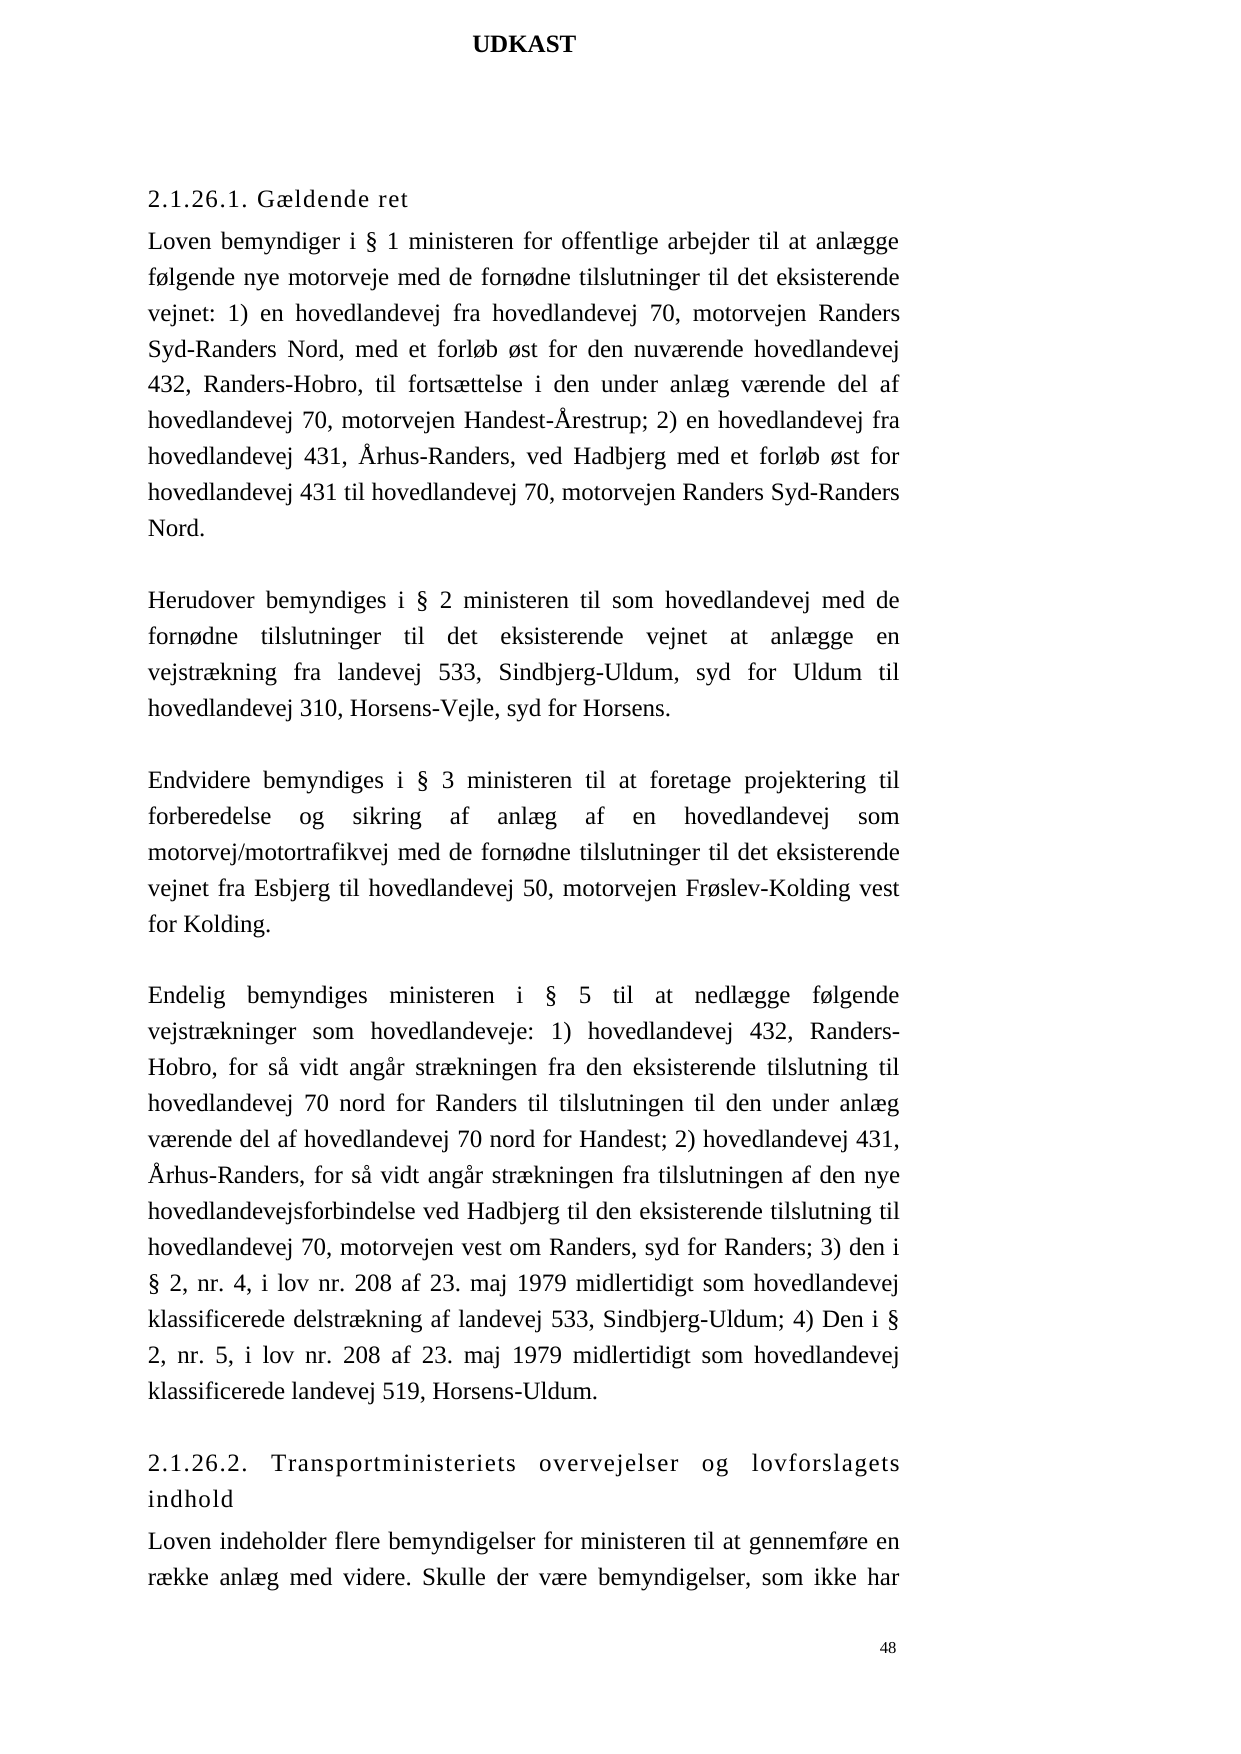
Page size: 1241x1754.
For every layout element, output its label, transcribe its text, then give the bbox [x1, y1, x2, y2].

subtitle 2.1.26.2. Transportministeriets overvejelser og lovforslagets indhold [148, 1448, 901, 1512]
text Herudover bemyndiges i § 2 ministeren til som hovedlandevej med de fornødne tilslutninger til det eksisterende vejnet at anlægge en vejstrækning fra landevej 533, Sindbjerg-Uldum, syd for Uldum til hovedlandevej 310, Horsens-Vejle, syd for Horsens. [148, 585, 901, 722]
text Endvidere bemyndiges i § 3 ministeren til at foretage projektering til forberedelse og sikring af anlæg af en hovedlandevej som motorvej/motortrafikvej med de fornødne tilslutninger til det eksisterende vejnet fra Esbjerg til hovedlandevej 50, motorvejen Frøslev-Kolding vest for Kolding. [148, 765, 901, 937]
subtitle 2.1.26.1. Gældende ret [148, 184, 901, 212]
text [148, 1526, 901, 1591]
text Loven bemyndiger i § 1 ministeren for offentlige arbejder til at anlægge følgende nye motorveje med de fornødne tilslutninger til det eksisterende vejnet: 1) en hovedlandevej fra hovedlandevej 70, motorvejen Randers Syd-Randers Nord, med et forløb øst for den nuværende hovedlandevej 432, Randers-Hobro, til fortsættelse i den under anlæg værende del af hovedlandevej 70, motorvejen Handest-Årestrup; 2) en hovedlandevej fra hovedlandevej 431, Århus-Randers, ved Hadbjerg med et forløb øst for hovedlandevej 431 til hovedlandevej 70, motorvejen Randers Syd-Randers Nord. [148, 226, 901, 542]
text Endelig bemyndiges ministeren i § 5 til at nedlægge følgende vejstrækninger som hovedlandeveje: 1) hovedlandevej 432, Randers-Hobro, for så vidt angår strækningen fra den eksisterende tilslutning til hovedlandevej 70 nord for Randers til tilslutningen til den under anlæg værende del af hovedlandevej 70 nord for Handest; 2) hovedlandevej 431, Århus-Randers, for så vidt angår strækningen fra tilslutningen af den nye hovedlandevejsforbindelse ved Hadbjerg til den eksisterende tilslutning til hovedlandevej 70, motorvejen vest om Randers, syd for Randers; 3) den i § 2, nr. 4, i lov nr. 208 af 23. maj 1979 midlertidigt som hovedlandevej klassificerede delstrækning af landevej 533, Sindbjerg-Uldum; 4) Den i § 2, nr. 5, i lov nr. 208 af 23. maj 1979 midlertidigt som hovedlandevej klassificerede landevej 519, Horsens-Uldum. [148, 981, 901, 1404]
